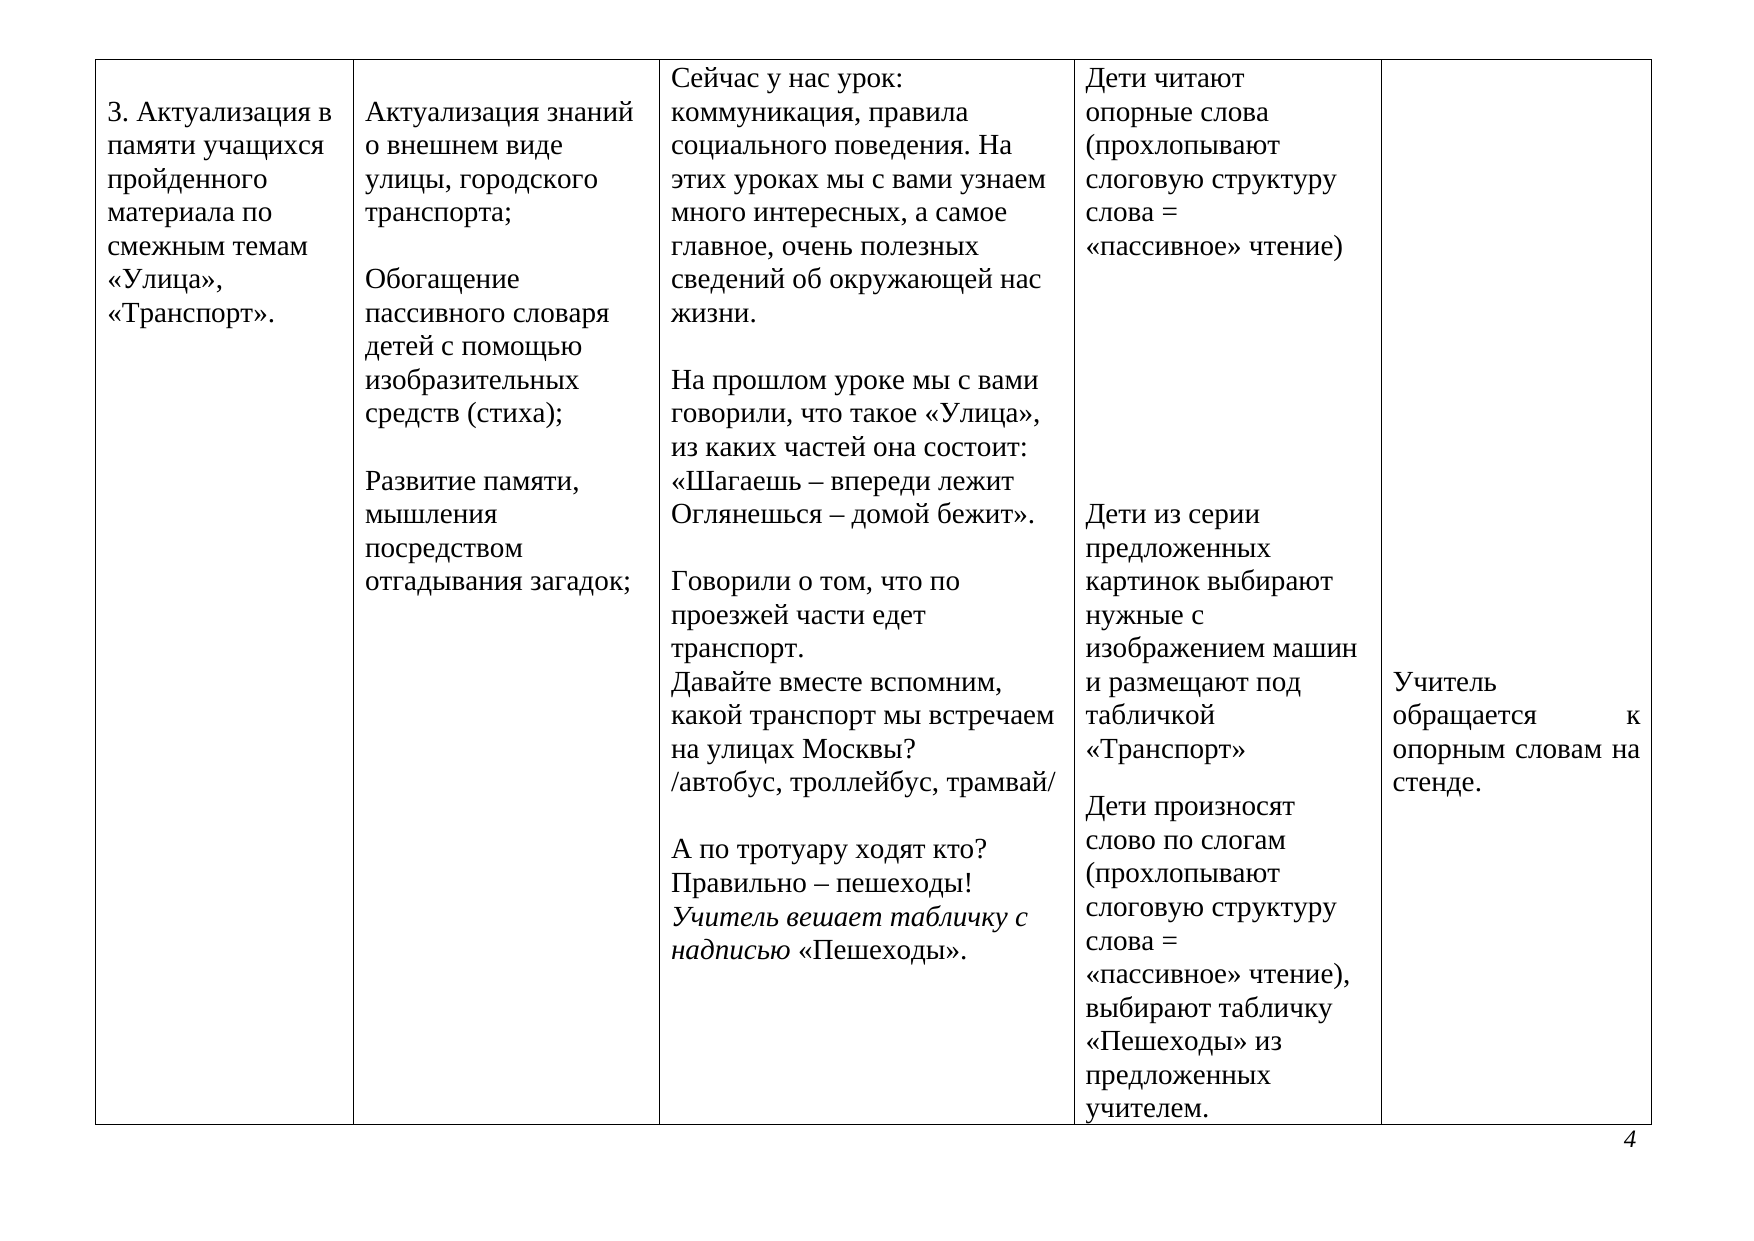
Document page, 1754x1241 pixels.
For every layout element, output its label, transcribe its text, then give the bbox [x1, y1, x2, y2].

table_cell Сейчас у нас урок: коммуникация, правила социального поведения. На этих уроках мы с вами узнаем много интересных, а самое главное, очень полезных сведений об окружающей нас жизни. На прошлом уроке мы с вами говорили, что такое «Улица», из каких частей она состоит: «Шагаешь – впереди лежит Оглянешься – домой бежит». Говорили о том, что по проезжей части едет транспорт. Давайте вместе вспомним, какой транспорт мы встречаем на улицах Москвы? /автобус, троллейбус, трамвай/ А по тротуару ходят кто? Правильно – пешеходы! Учитель вешает табличку с надписью «Пешеходы». [660, 60, 1074, 1124]
table_cell Учитель обращается к опорным словам на стенде. Учитель показывает иллюстрации с видами Московских парков на компьютере и называет их Учитель показывает иллюстрации с видами Московских парков на компьютере. Как подсказка, на компьютере появляются изображения аттракционов. [1382, 60, 1651, 1124]
table_cell 3. Актуализация в памяти учащихся пройденного материала по смежным темам «Улица», «Транспорт». [96, 60, 353, 1124]
table_cell Дети читают опорные слова (прохлопывают слоговую структуру слова = «пассивное» чтение) Дети из серии предложенных картинок выбирают нужные с изображением машин и размещают под табличкой «Транспорт» Дети произносят слово по слогам (прохлопывают слоговую структуру слова = «пассивное» чтение), выбирают табличку «Пешеходы» из предложенных учителем. «пассивное» чтение) Дети выбирают табличку с -В парк. -В Москве. -Да большой. - Столица. . -Аттракционы -Да, это очень весело. -Горки, карусели, качели, лазелки. [1075, 60, 1381, 1124]
table_cell Актуализация знаний о внешнем виде улицы, городского транспорта; Обогащение пассивного словаря детей с помощью изобразительных средств (стиха); Развитие памяти, мышления посредством отгадывания загадок; [354, 60, 659, 1124]
